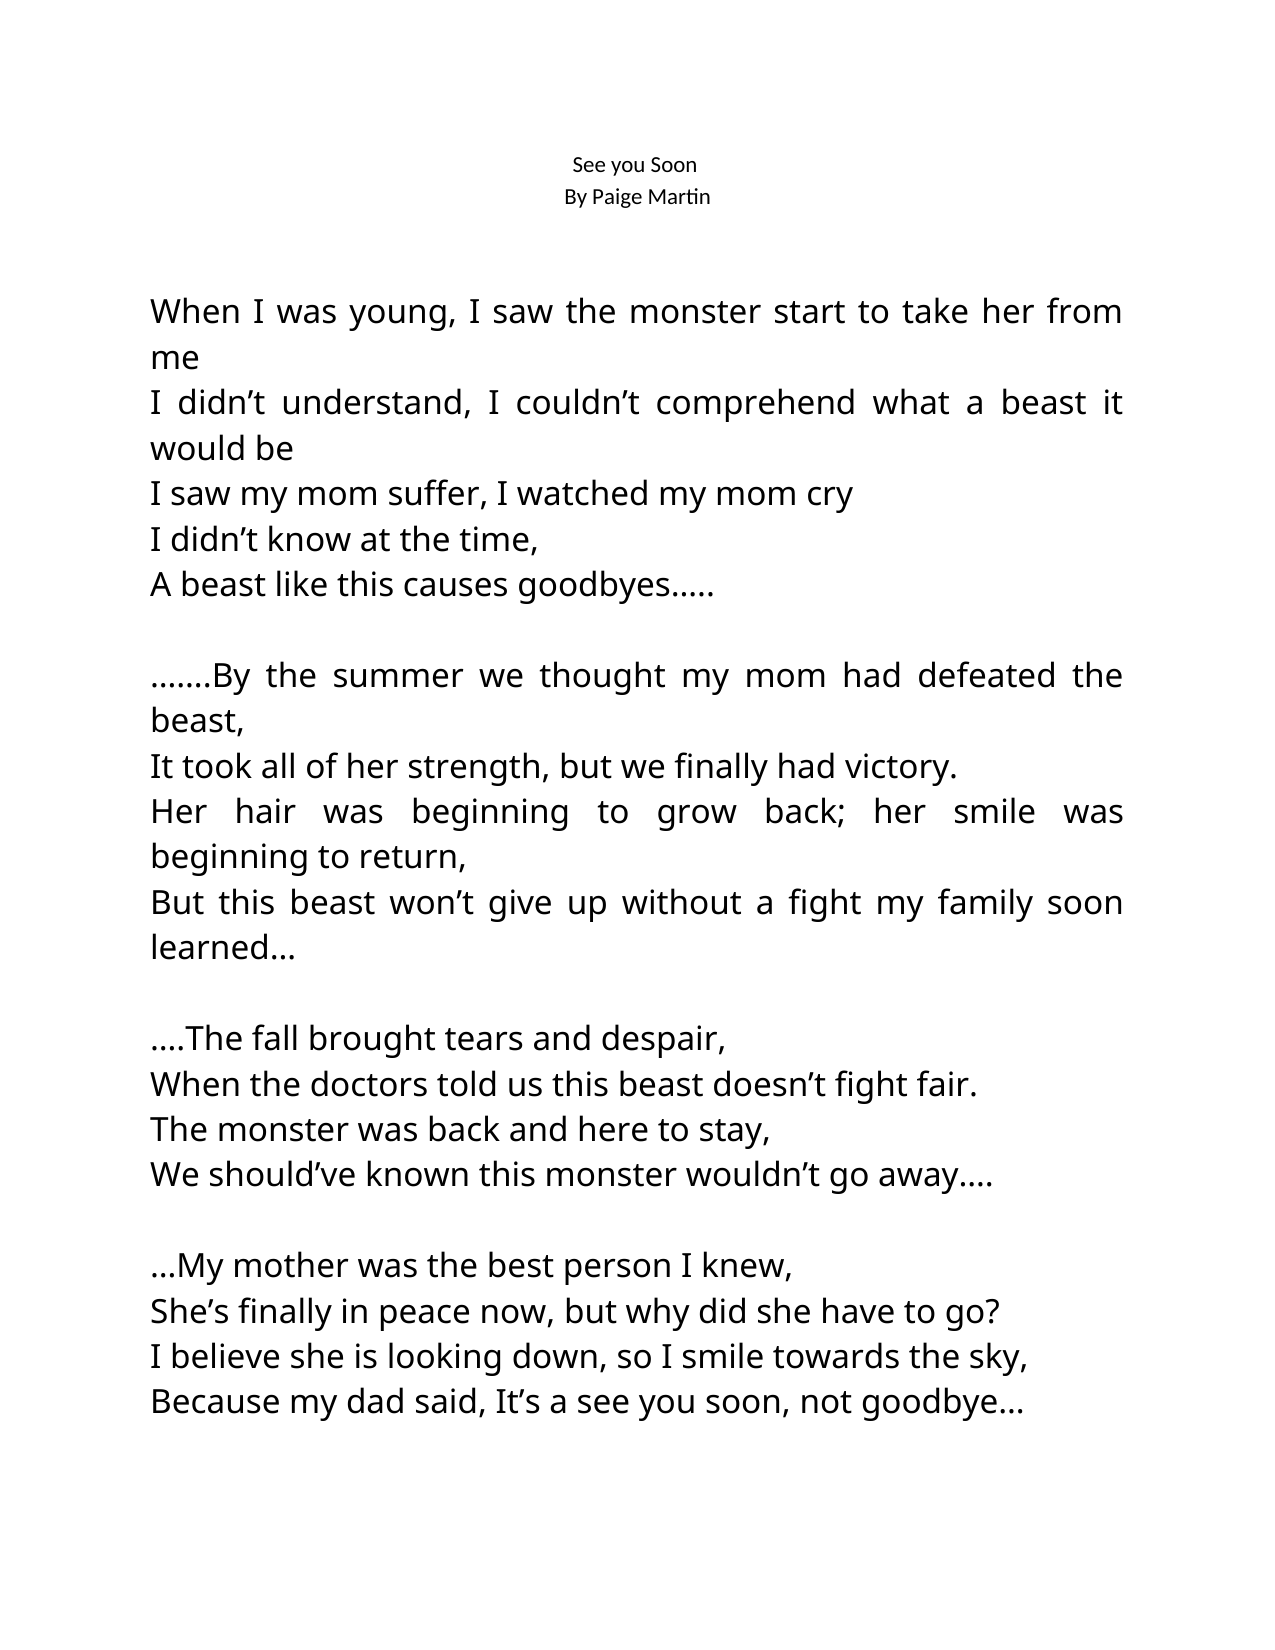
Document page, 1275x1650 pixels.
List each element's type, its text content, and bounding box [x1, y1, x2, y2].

text I didn’t understand, I couldn’t comprehend what a beast it would be [150, 379, 1125, 470]
text The monster was back and here to stay, [150, 1106, 1125, 1151]
text I believe she is looking down, so I smile towards the sky, [150, 1333, 1125, 1378]
text A beast like this causes goodbyes….. [150, 561, 1125, 606]
text …My mother was the best person I knew, [150, 1242, 1125, 1287]
text When I was young, I saw the monster start to take her from me [150, 288, 1125, 379]
text When the doctors told us this beast doesn’t fight fair. [150, 1060, 1125, 1106]
text Her hair was beginning to grow back; her smile was beginning to return, [150, 788, 1125, 879]
text She’s finally in peace now, but why did she have to go? [150, 1287, 1125, 1333]
text ….The fall brought tears and despair, [150, 1015, 1125, 1060]
text See you Soon By Paige Martin [150, 150, 1125, 210]
text It took all of her strength, but we finally had victory. [150, 742, 1125, 788]
text We should’ve known this monster wouldn’t go away…. [150, 1151, 1125, 1197]
text I saw my mom suffer, I watched my mom cry [150, 470, 1125, 515]
text I didn’t know at the time, [150, 515, 1125, 561]
text …….By the summer we thought my mom had defeated the beast, [150, 652, 1125, 742]
text But this beast won’t give up without a fight my family soon learned… [150, 879, 1125, 969]
text Because my dad said, It’s a see you soon, not goodbye… [150, 1378, 1125, 1424]
